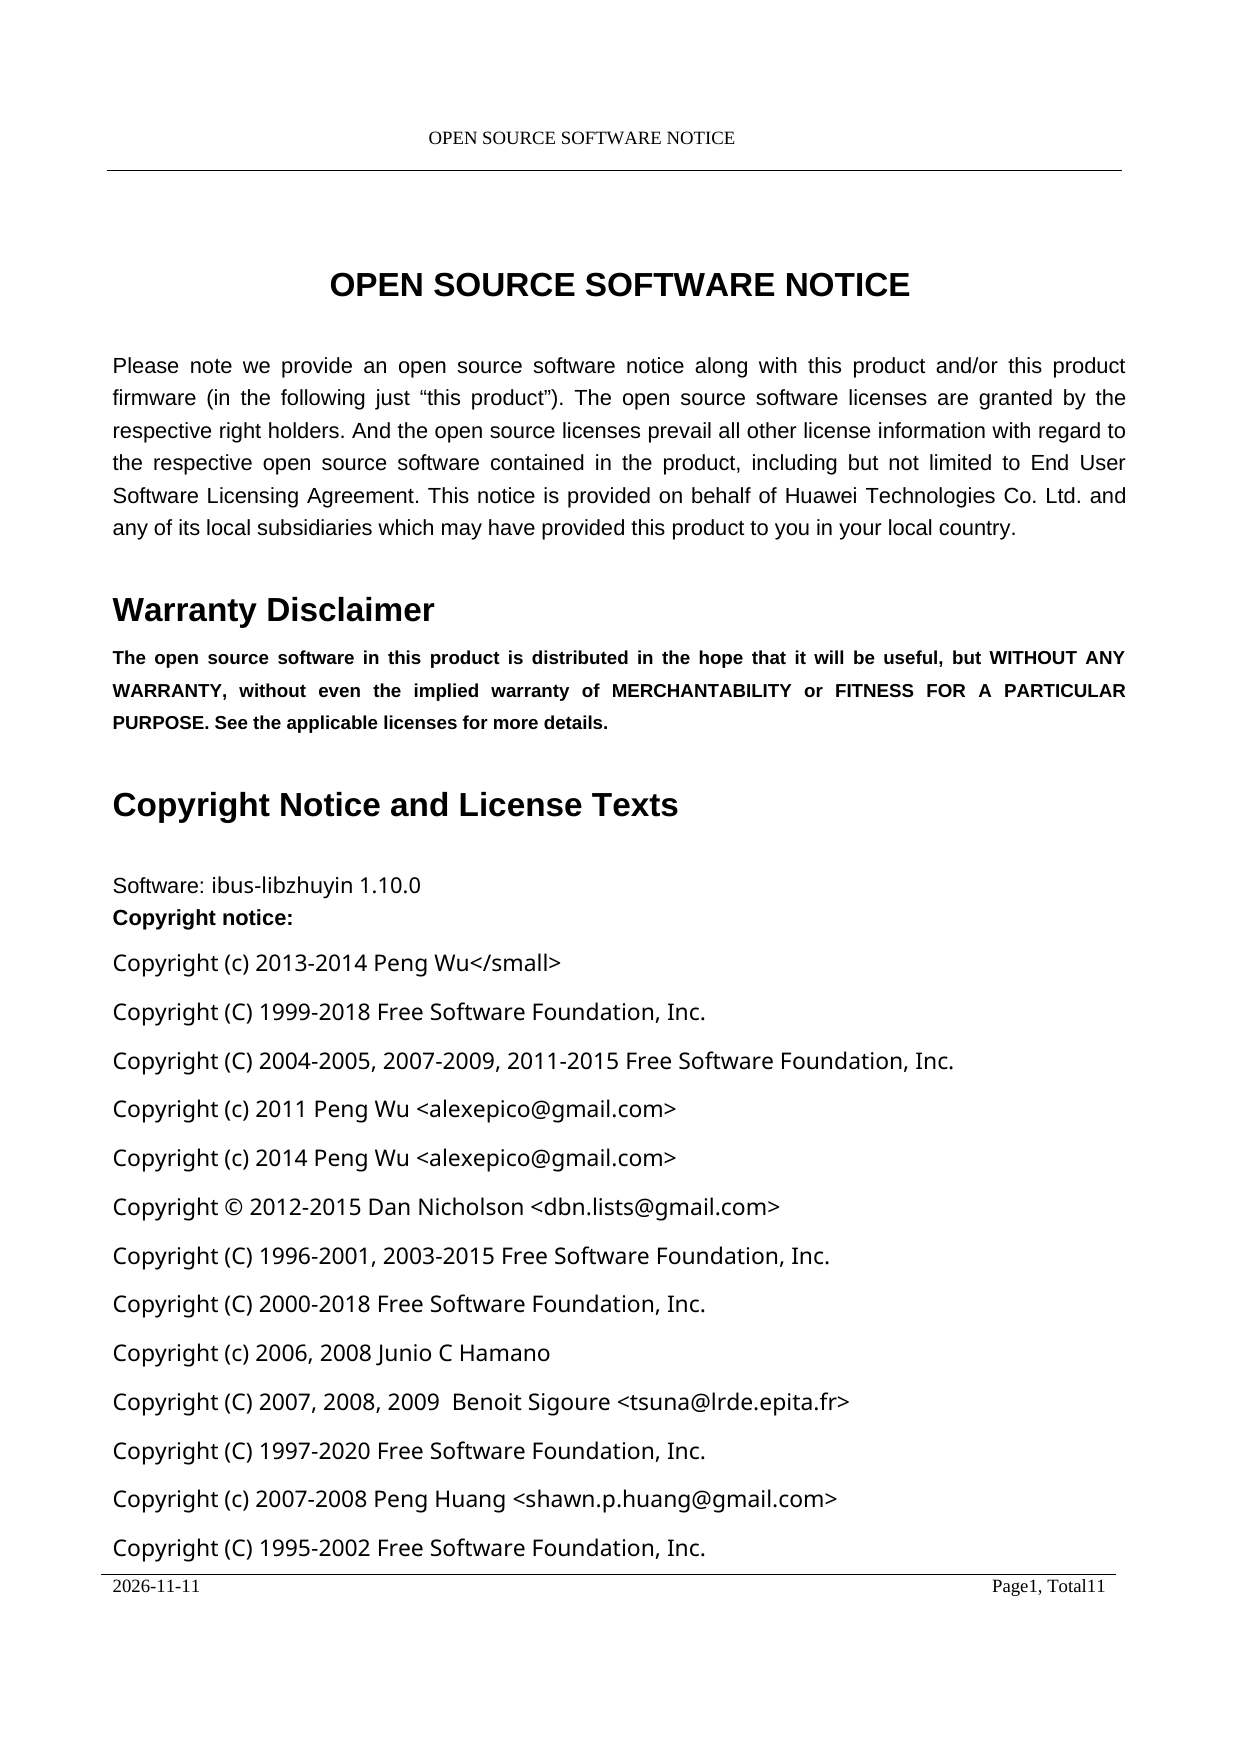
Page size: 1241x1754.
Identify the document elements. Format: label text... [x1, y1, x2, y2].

text Warranty Disclaimer [112, 576, 1128, 641]
text The open source software in this product is distributed in the hope that it will be useful, but WITHOUT ANY WARRANTY, without even the implied warranty of MERCHANTABILITY or FITNESS FOR A PARTICULAR PURPOSE. See the applicable licenses for more details. [112, 641, 1128, 739]
text OPEN SOURCE SOFTWARE NOTICE [112, 251, 1128, 316]
text Software: ibus-libzhuyin 1.10.0 [112, 869, 1128, 901]
text Please note we provide an open source software notice along with this product and/or this product firmware (in the following just “this product”). The open source software licenses are granted by the respective right holders. And the open source licenses prevail all other license information with regard to the respective open source software contained in the product, including but not limited to End User Software Licensing Agreement. This notice is provided on behalf of Huawei Technologies Co. Ltd. and any of its local subsidiaries which may have provided this product to you in your local country. [112, 349, 1128, 544]
text Copyright notice: [112, 901, 1128, 934]
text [112, 947, 1128, 1564]
text Copyright Notice and License Texts [112, 771, 1128, 836]
